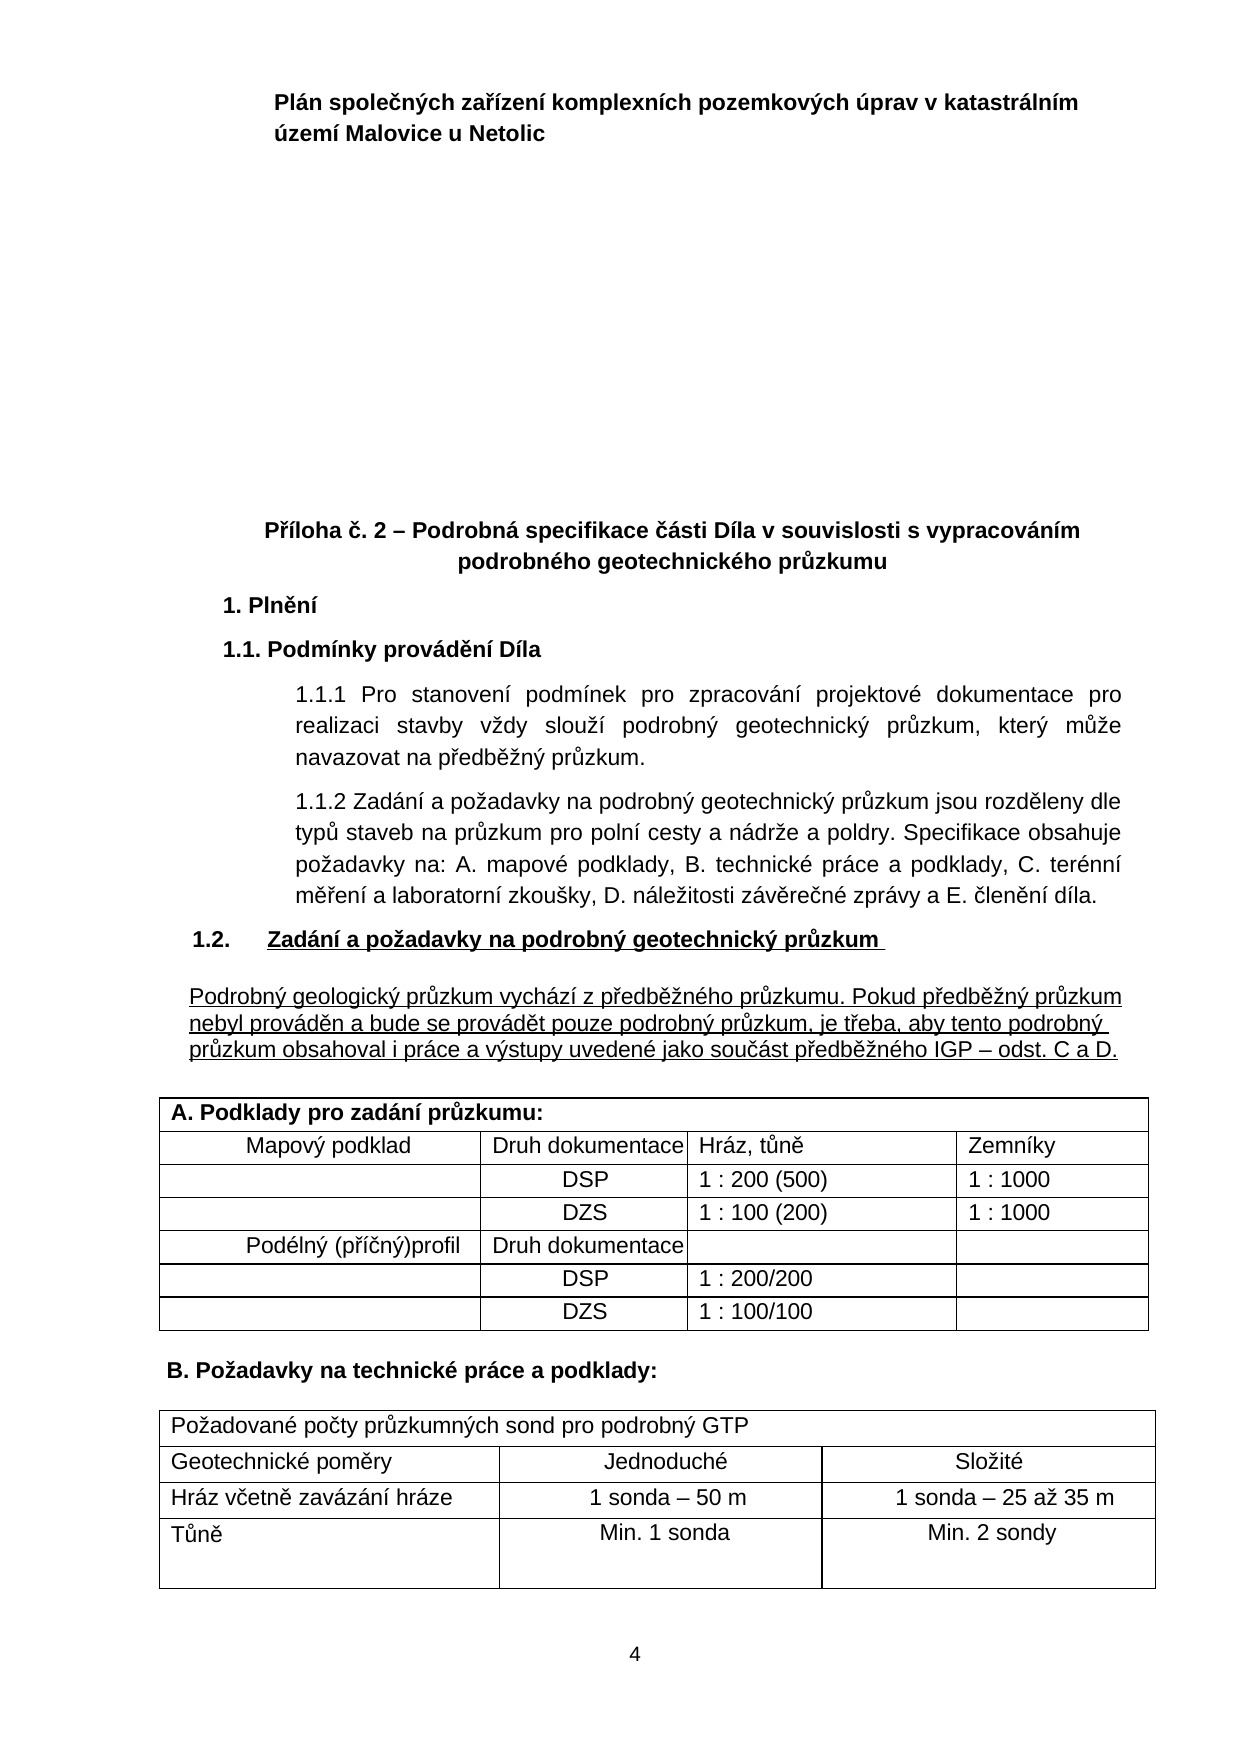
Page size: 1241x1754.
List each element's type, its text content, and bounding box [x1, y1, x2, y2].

table_cell DSP [481, 1165, 687, 1197]
table_cell Jednoduché [500, 1447, 821, 1482]
table_cell Min. 1 sonda [500, 1519, 821, 1588]
list 1. Plnění [223, 592, 1122, 619]
list Příloha č. 2 – Podrobná specifikace části Díla v souvislosti s vypracováním podrobného geotechnického průzkumu [223, 517, 1122, 575]
table_header Požadované počty průzkumných sond pro podrobný GTP [160, 1411, 1155, 1446]
table_header A. Podklady pro zadání průzkumu: [160, 1099, 1148, 1131]
table_cell Tůně [160, 1519, 499, 1588]
table_cell 1 sonda – 50 m [500, 1483, 821, 1517]
table_cell [688, 1231, 956, 1263]
table_cell [160, 1198, 480, 1230]
table_cell Zemníky [957, 1132, 1148, 1164]
list 1.1.2 Zadání a požadavky na podrobný geotechnický průzkum jsou rozděleny dle typů staveb na průzkum pro polní cesty a nádrže a poldry. Specifikace obsahuje požadavky na: A. mapové podklady, B. technické práce a podklady, C. terénní měření a laboratorní zkoušky, D. náležitosti závěrečné zprávy a E. členění díla. [295, 788, 1122, 909]
table_cell [160, 1165, 480, 1197]
table_cell DZS [481, 1298, 687, 1330]
list Plán společných zařízení komplexních pozemkových úprav v katastrálním území Malovice u Netolic [274, 89, 1122, 147]
table_cell Geotechnické poměry [160, 1447, 499, 1482]
table_cell 1 : 1000 [957, 1165, 1148, 1197]
table_cell 1 sonda – 25 až 35 m [823, 1483, 1155, 1517]
table_cell [957, 1298, 1148, 1330]
text B. Požadavky na technické práce a podklady: [148, 1357, 1122, 1384]
table_cell 1 : 1000 [957, 1198, 1148, 1230]
table_cell Hráz, tůně [688, 1132, 956, 1164]
list Zadání a požadavky na podrobný geotechnický průzkum [192, 926, 1122, 953]
table_cell Podélný (příčný)profil [160, 1231, 480, 1263]
table_cell [160, 1298, 480, 1330]
table_cell Hráz včetně zavázání hráze [160, 1483, 499, 1517]
table_cell DSP [481, 1265, 687, 1296]
list 1.1.1 Pro stanovení podmínek pro zpracování projektové dokumentace pro realizaci stavby vždy slouží podrobný geotechnický průzkum, který může navazovat na předběžný průzkum. [295, 681, 1122, 770]
table_cell Druh dokumentace [481, 1231, 687, 1263]
list 1.1. Podmínky provádění Díla [223, 636, 1122, 663]
table_cell [957, 1265, 1148, 1296]
table_cell Druh dokumentace [481, 1132, 687, 1164]
table_cell 1 : 100 (200) [688, 1198, 956, 1230]
table_cell 1 : 200/200 [688, 1265, 956, 1296]
table_cell [957, 1231, 1148, 1263]
table_cell 1 : 100/100 [688, 1298, 956, 1330]
table_cell [160, 1265, 480, 1296]
table_cell DZS [481, 1198, 687, 1230]
table_cell 1 : 200 (500) [688, 1165, 956, 1197]
table_cell Složité [823, 1447, 1155, 1482]
text Podrobný geologický průzkum vychází z předběžného průzkumu. Pokud předběžný průzkum nebyl prováděn a bude se provádět pouze podrobný průzkum, je třeba, aby tento podrobný průzkum obsahoval i práce a výstupy uvedené jako součást předběžného IGP – odst. C a D. [189, 1007, 1122, 1062]
table_cell Mapový podklad [160, 1132, 480, 1164]
text Podrobný geologický průzkum vychází z předběžného průzkumu. Pokud předběžný průzkum nebyl prováděn a bude se provádět pouze podrobný průzkum, je třeba, aby tento podrobný průzkum obsahoval i práce a výstupy uvedené jako součást předběžného IGP – odst. C a D. [189, 983, 1122, 1006]
table_cell Min. 2 sondy [823, 1519, 1155, 1588]
